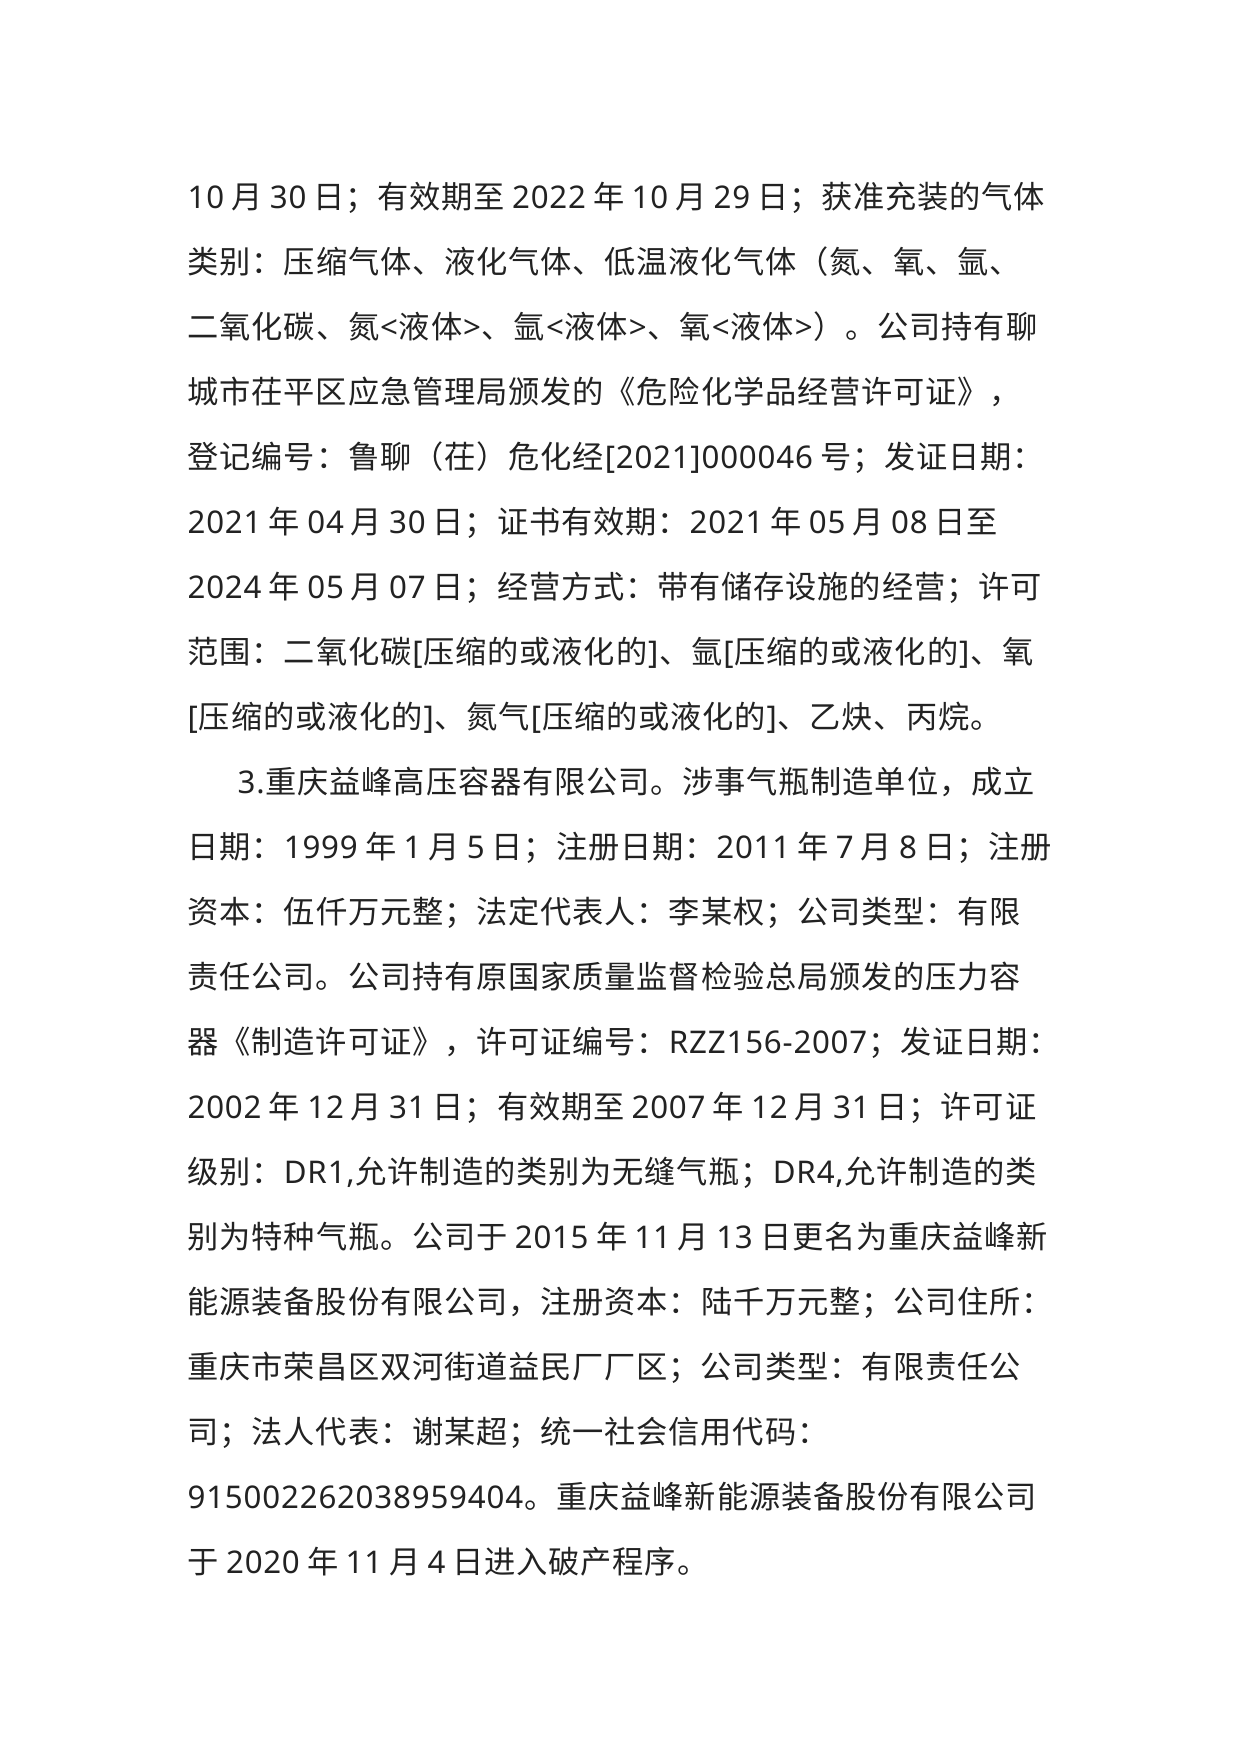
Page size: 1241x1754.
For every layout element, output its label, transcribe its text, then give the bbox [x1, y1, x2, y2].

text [187, 162, 1053, 747]
text 3.重庆益峰高压容器有限公司。涉事气瓶制造单位，成立日期：1999年1月5日；注册日期：2011年7月8日；注册资本：伍仟万元整；法定代表人：李某权；公司类型：有限责任公司。公司持有原国家质量监督检验总局颁发的压力容器《制造许可证》，许可证编号：RZZ156-2007；发证日期：2002年12月31日；有效期至2007年12月31日；许可证级别：DR1,允许制造的类别为无缝气瓶；DR4,允许制造的类别为特种气瓶。公司于2015年11月13日更名为重庆益峰新能源装备股份有限公司，注册资本：陆千万元整；公司住所：重庆市荣昌区双河街道益民厂厂区；公司类型：有限责任公司；法人代表：谢某超；统一社会信用代码：915002262038959404。重庆益峰新能源装备股份有限公司于2020年11月4日进入破产程序。 [187, 747, 1053, 1592]
